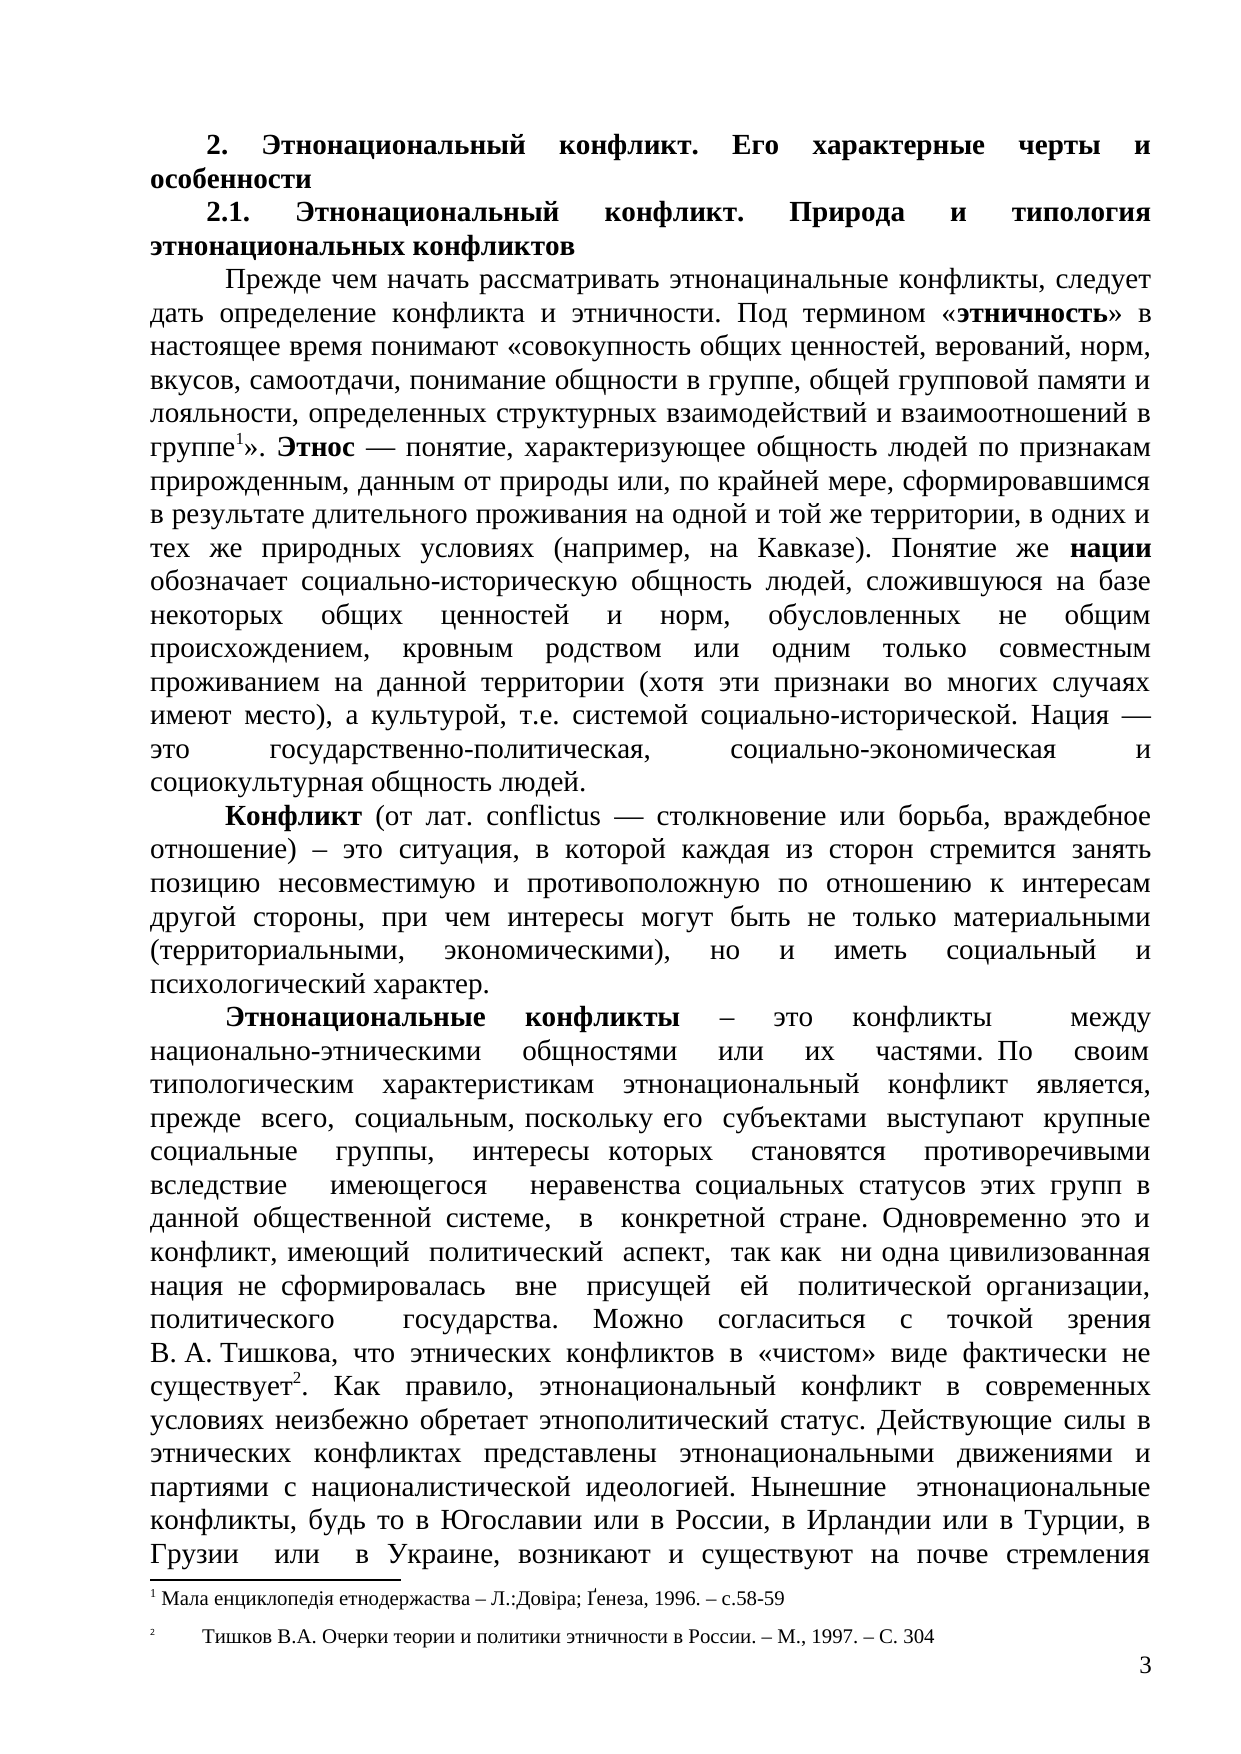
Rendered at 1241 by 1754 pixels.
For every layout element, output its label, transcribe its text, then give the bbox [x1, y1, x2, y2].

text 2.1. Этнонациональный конфликт. Природа и типология этнонациональных конфликтов [150, 194, 1152, 261]
text 2. Этнонациональный конфликт. Его характерные черты и особенности [150, 127, 1152, 194]
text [150, 999, 1152, 1569]
text Конфликт (от лат. conflictus — столкновение или борьба, враждебное отношение) – это ситуация, в которой каждая из сторон стремится занять позицию несовместимую и противоположную по отношению к интересам другой стороны, при чем интересы могут быть не только материальными (территориальными, экономическими), но и иметь социальный и психологический характер. [150, 798, 1152, 999]
text Прежде чем начать рассматривать этнонацинальные конфликты, следует дать определение конфликта и этничности. Под термином «этничность» в настоящее время понимают «совокупность общих ценностей, верований, норм, вкусов, самоотдачи, понимание общности в группе, общей групповой памяти и лояльности, определенных структурных взаимодействий и взаимоотношений в группе». Этнос — понятие, характеризующее общность людей по признакам прирожденным, данным от природы или, по крайней мере, сформировавшимся в результате длительного проживания на одной и той же территории, в одних и тех же природных условиях (например, на Кавказе). Понятие же нации обозначает социально-историческую общность людей, сложившуюся на базе некоторых общих ценностей и норм, обусловленных не общим происхождением, кровным родством или одним только совместным проживанием на данной территории (хотя эти признаки во многих случаях имеют место), а культурой, т.е. системой социально-исторической. Нация — это государственно-политическая, социально-экономическая и социокультурная общность людей. [150, 261, 1152, 798]
